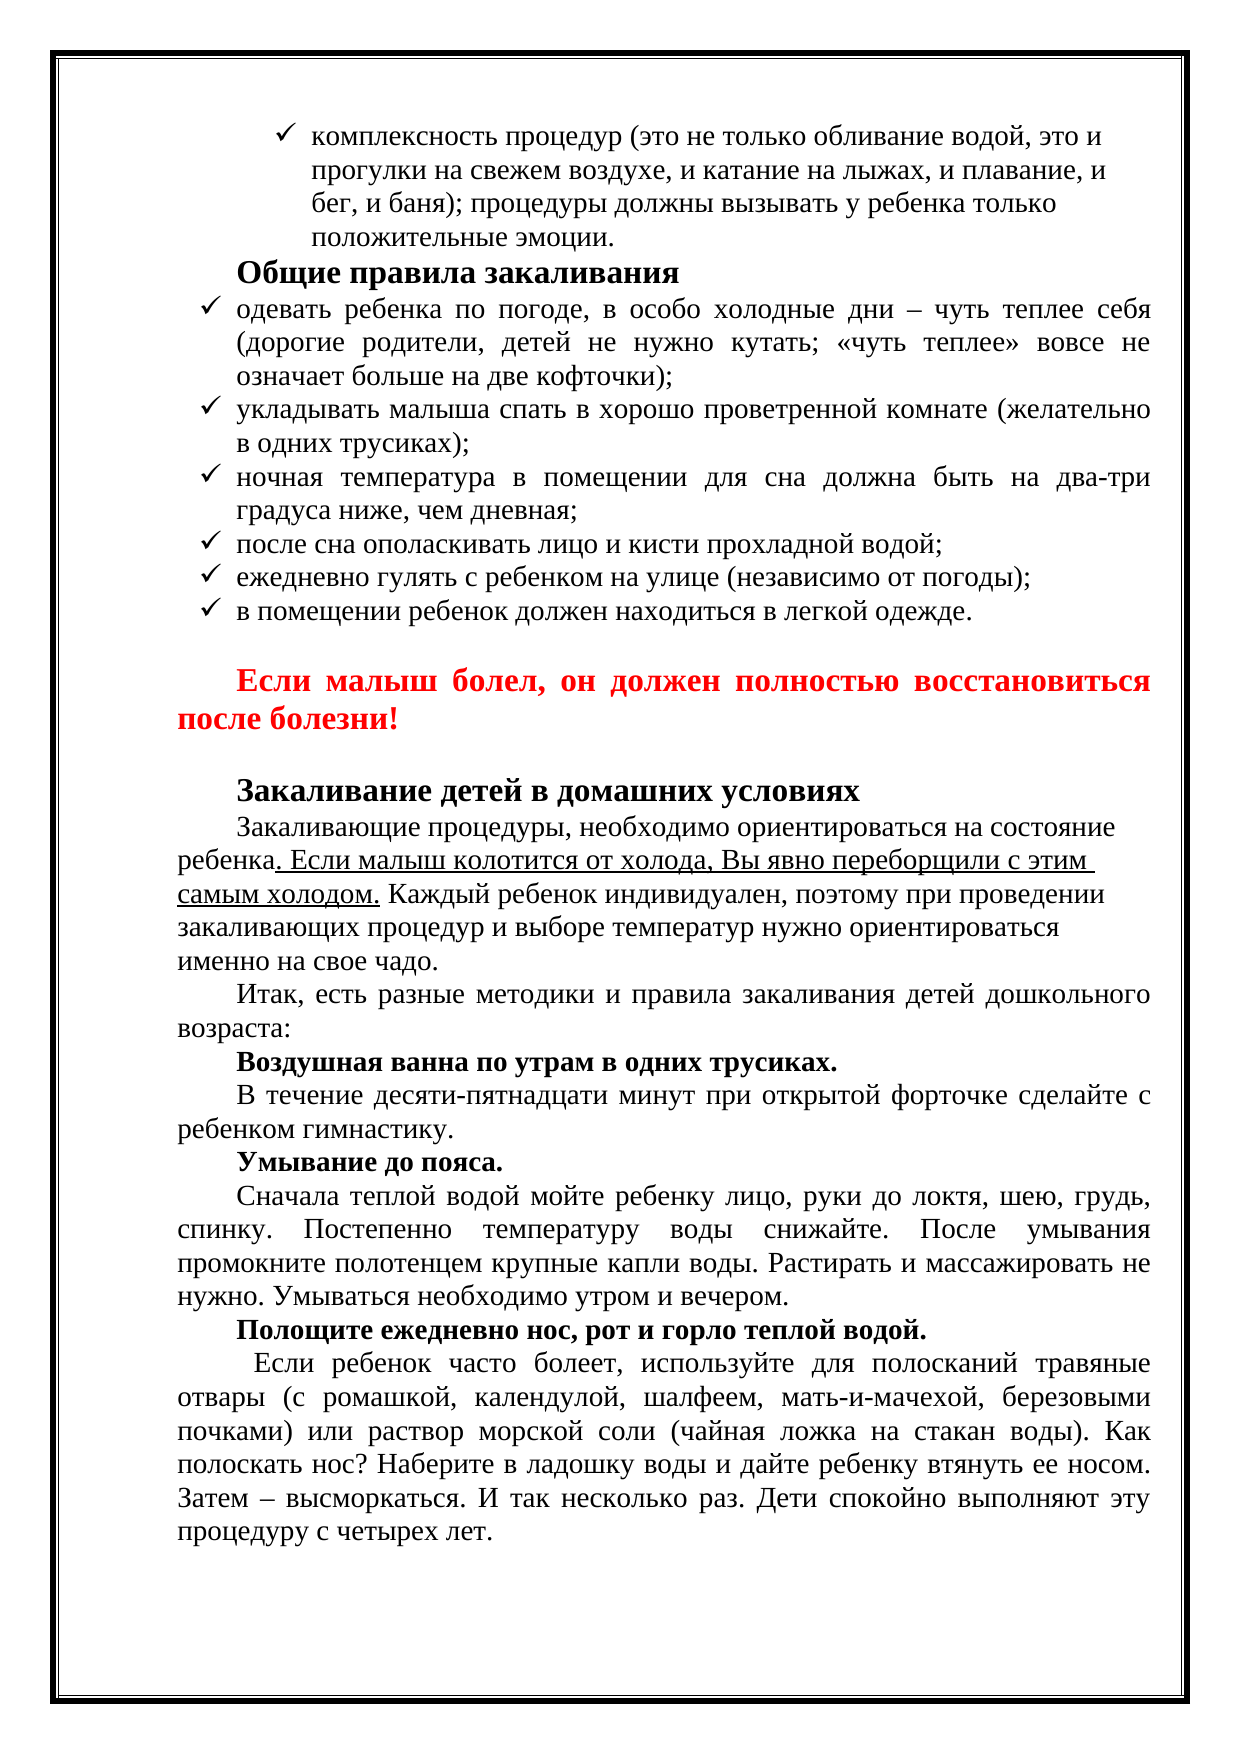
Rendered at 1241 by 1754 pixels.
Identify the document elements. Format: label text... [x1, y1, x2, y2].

list ночная температура в помещении для сна должна быть на два-три градуса ниже, чем дневная; [199, 459, 1152, 526]
list укладывать малыша спать в хорошо проветренной комнате (желательно в одних трусиках); [199, 391, 1152, 459]
text В течение десяти-пятнадцати минут при открытой форточке сделайте с ребенком гимнастику. [177, 1077, 1152, 1144]
text Сначала теплой водой мойте ребенку лицо, руки до локтя, шею, грудь, спинку. Постепенно температуру воды снижайте. После умывания промокните полотенцем крупные капли воды. Растирать и массажировать не нужно. Умываться необходимо утром и вечером. [177, 1178, 1152, 1312]
list комплексность процедур (это не только обливание водой, это и прогулки на свежем воздухе, и катание на лыжах, и плавание, и бег, и баня); процедуры должны вызывать у ребенка только положительные эмоции. [274, 118, 1152, 252]
list ежедневно гулять с ребенком на улице (независимо от погоды); [199, 559, 1152, 593]
text Если малыш болел, он должен полностью восстановиться после болезни! [177, 660, 1152, 737]
text Полощите ежедневно нос, рот и горло теплой водой. [177, 1312, 1152, 1346]
list одевать ребенка по погоде, в особо холодные дни – чуть теплее себя (дорогие родители, детей не нужно кутать; «чуть теплее» вовсе не означает больше на две кофточки); [199, 291, 1152, 391]
list после сна ополаскивать лицо и кисти прохладной водой; [199, 526, 1152, 559]
text Закаливающие процедуры, необходимо ориентироваться на состояние ребенка. Если малыш колотится от холода, Вы явно переборщили с этим самым холодом. Каждый ребенок индивидуален, поэтому при проведении закаливающих процедур и выборе температур нужно ориентироваться именно на свое чадо. [177, 809, 1152, 977]
text Итак, есть разные методики и правила закаливания детей дошкольного возраста: [177, 977, 1152, 1044]
text Умывание до пояса. [177, 1144, 1152, 1178]
text Общие правила закаливания [177, 252, 1152, 291]
list в помещении ребенок должен находиться в легкой одежде. [199, 593, 1152, 627]
text Закаливание детей в домашних условиях [177, 771, 1152, 809]
text Воздушная ванна по утрам в одних трусиках. [177, 1044, 1152, 1077]
text Если ребенок часто болеет, используйте для полосканий травяные отвары (с ромашкой, календулой, шалфеем, мать-и-мачехой, березовыми почками) или раствор морской соли (чайная ложка на стакан воды). Как полоскать нос? Наберите в ладошку воды и дайте ребенку втянуть ее носом. Затем – высморкаться. И так несколько раз. Дети спокойно выполняют эту процедуру с четырех лет. [177, 1346, 1152, 1547]
